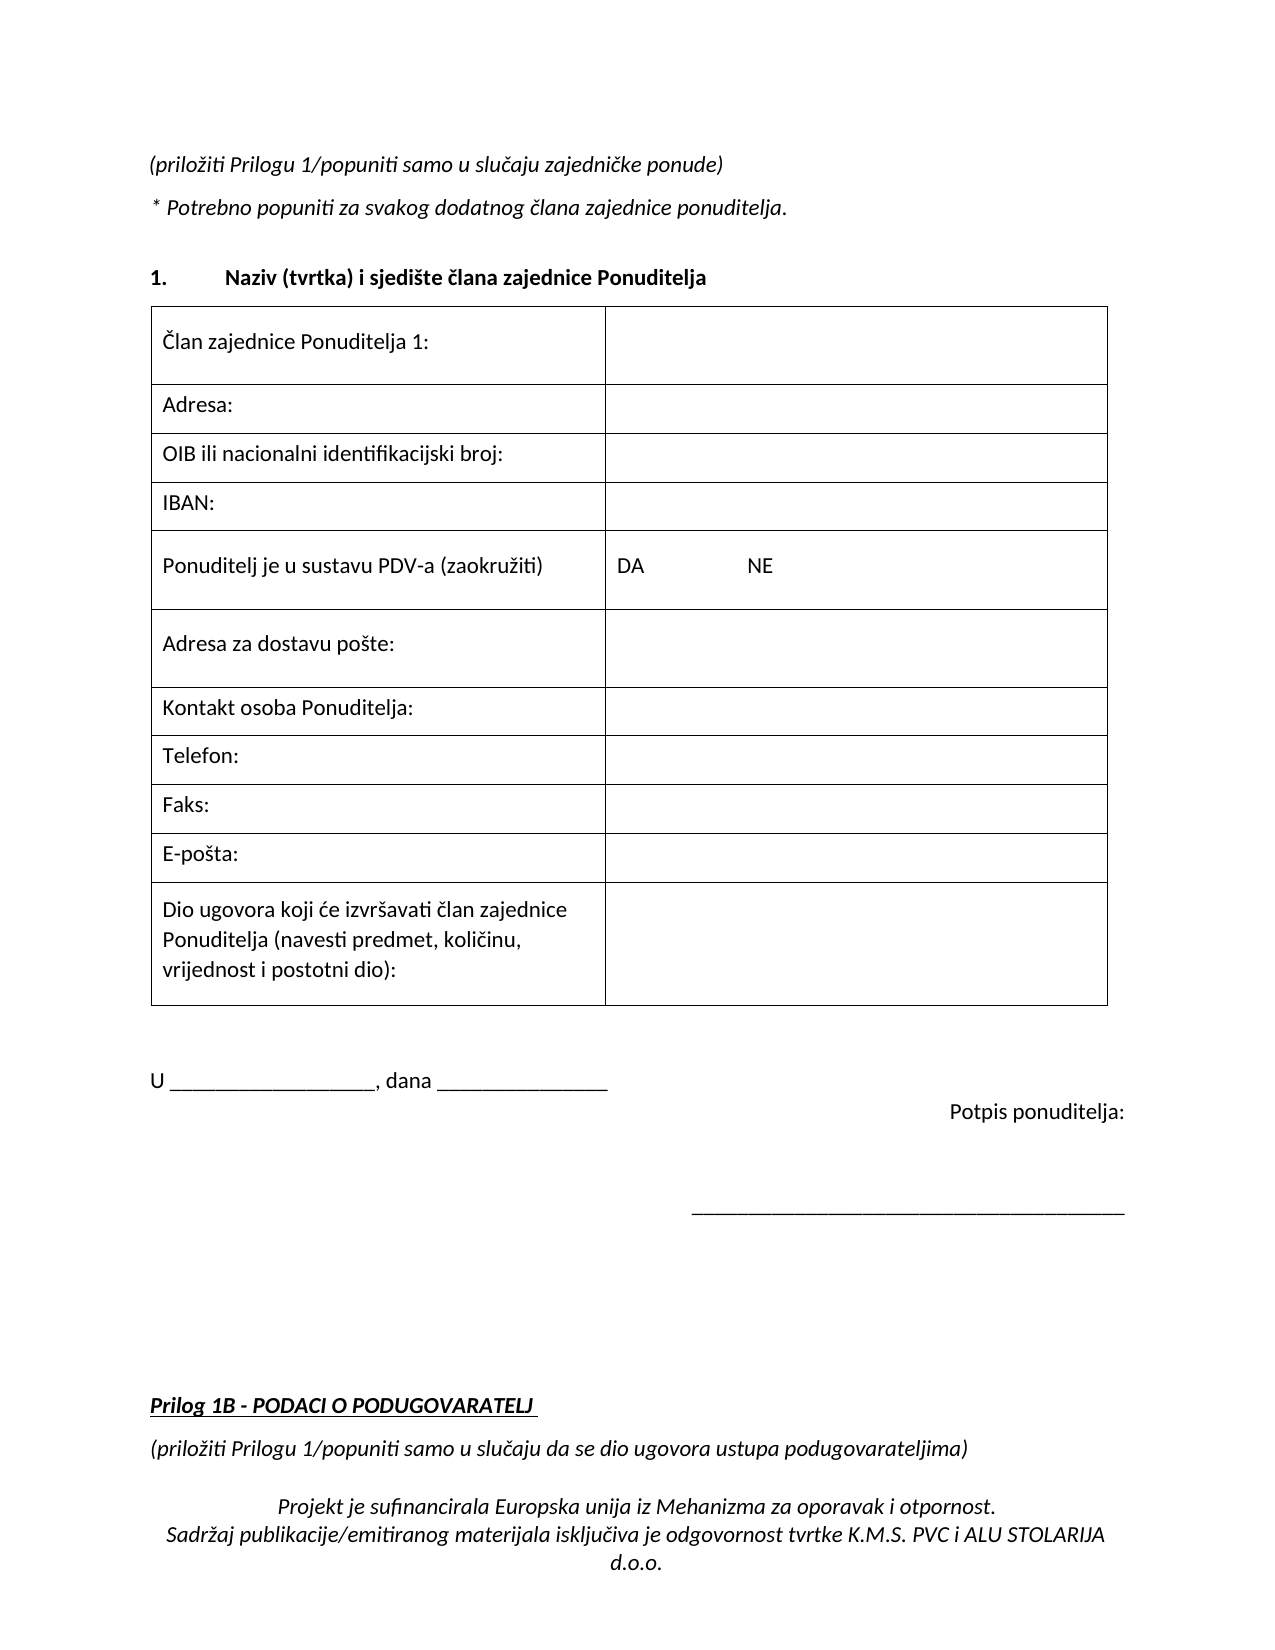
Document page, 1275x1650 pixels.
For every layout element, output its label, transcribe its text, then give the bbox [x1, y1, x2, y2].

text Potpis ponuditelja: [150, 1097, 1125, 1125]
text (priložiti Prilogu 1/popuniti samo u slučaju zajedničke ponude) [148, 150, 1125, 178]
table_cell IBAN: [152, 483, 605, 530]
text U __________________, dana _______________ [150, 1067, 1125, 1095]
text 1. Naziv (tvrtka) i sjedište člana zajednice Ponuditelja [149, 263, 1125, 291]
table_cell [606, 610, 1107, 687]
table_cell [606, 385, 1107, 433]
table_cell Adresa: [152, 385, 605, 433]
table_cell OIB ili nacionalni identifikacijski broj: [152, 434, 605, 482]
table_header Član zajednice Ponuditelja 1: [152, 307, 605, 384]
table_cell Ponuditelj je u sustavu PDV-a (zaokružiti) [152, 531, 605, 608]
table_header [606, 307, 1107, 384]
table_cell E-pošta: [152, 834, 605, 882]
text (priložiti Prilogu 1/popuniti samo u slučaju da se dio ugovora ustupa podugovarateljima) [150, 1434, 1125, 1462]
table_cell DA NE [606, 531, 1107, 608]
table_cell [606, 688, 1107, 735]
table_cell [606, 434, 1107, 482]
table_cell [606, 883, 1107, 1005]
table_cell Kontakt osoba Ponuditelja: [152, 688, 605, 735]
table_cell [606, 483, 1107, 530]
table_cell Adresa za dostavu pošte: [152, 610, 605, 687]
table_cell [606, 785, 1107, 833]
table_cell Dio ugovora koji će izvršavati član zajednice Ponuditelja (navesti predmet, količinu, vrijednost i postotni dio): [152, 883, 605, 1005]
text Prilog 1B - PODACI O PODUGOVARATELJ [150, 1392, 1125, 1420]
text ______________________________________ [150, 1191, 1125, 1219]
table_cell Faks: [152, 785, 605, 833]
table_cell Telefon: [152, 736, 605, 784]
table_cell [606, 834, 1107, 882]
text * Potrebno popuniti za svakog dodatnog člana zajednice ponuditelja. [150, 193, 1125, 221]
table_cell [606, 736, 1107, 784]
